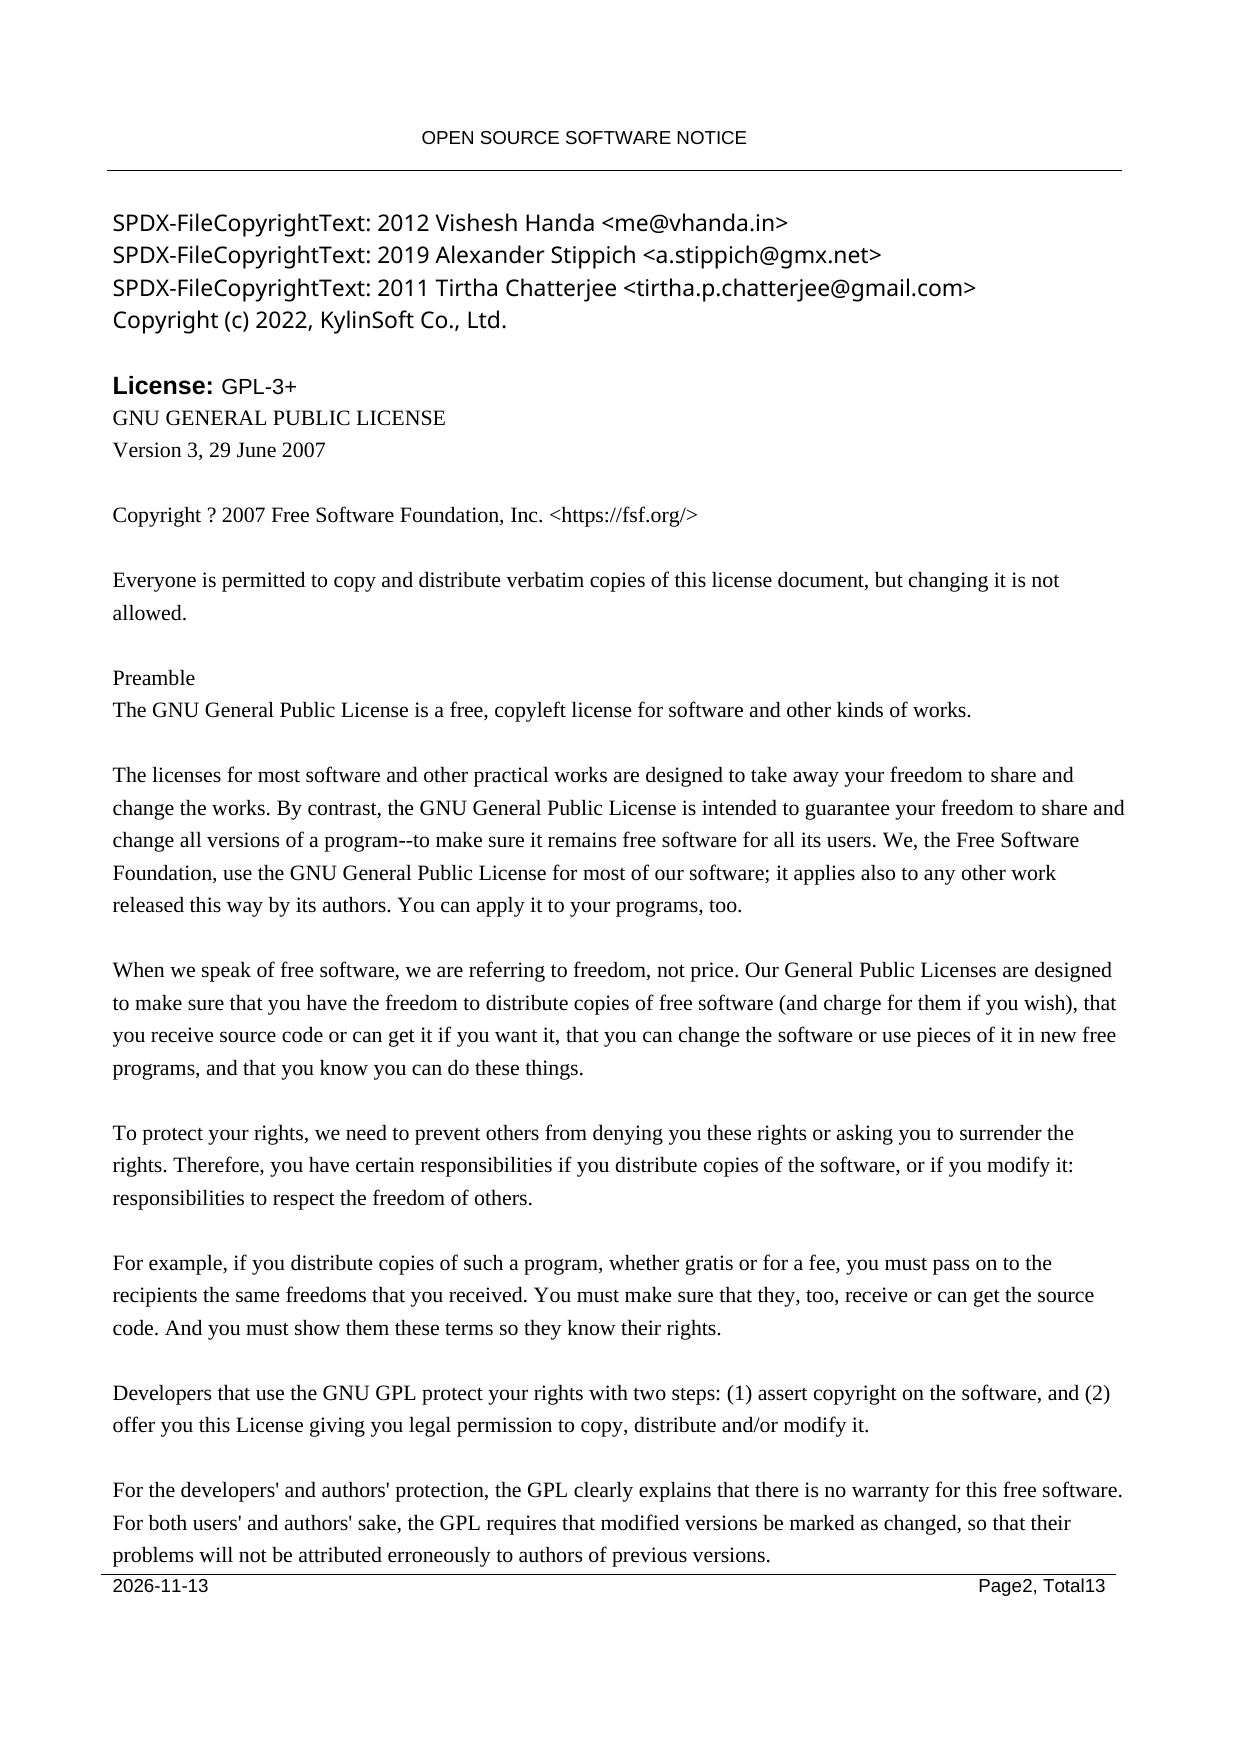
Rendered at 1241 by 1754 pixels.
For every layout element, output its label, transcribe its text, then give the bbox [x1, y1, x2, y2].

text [112, 401, 1128, 1571]
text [112, 206, 1128, 369]
text License: GPL-3+ [112, 369, 1128, 401]
